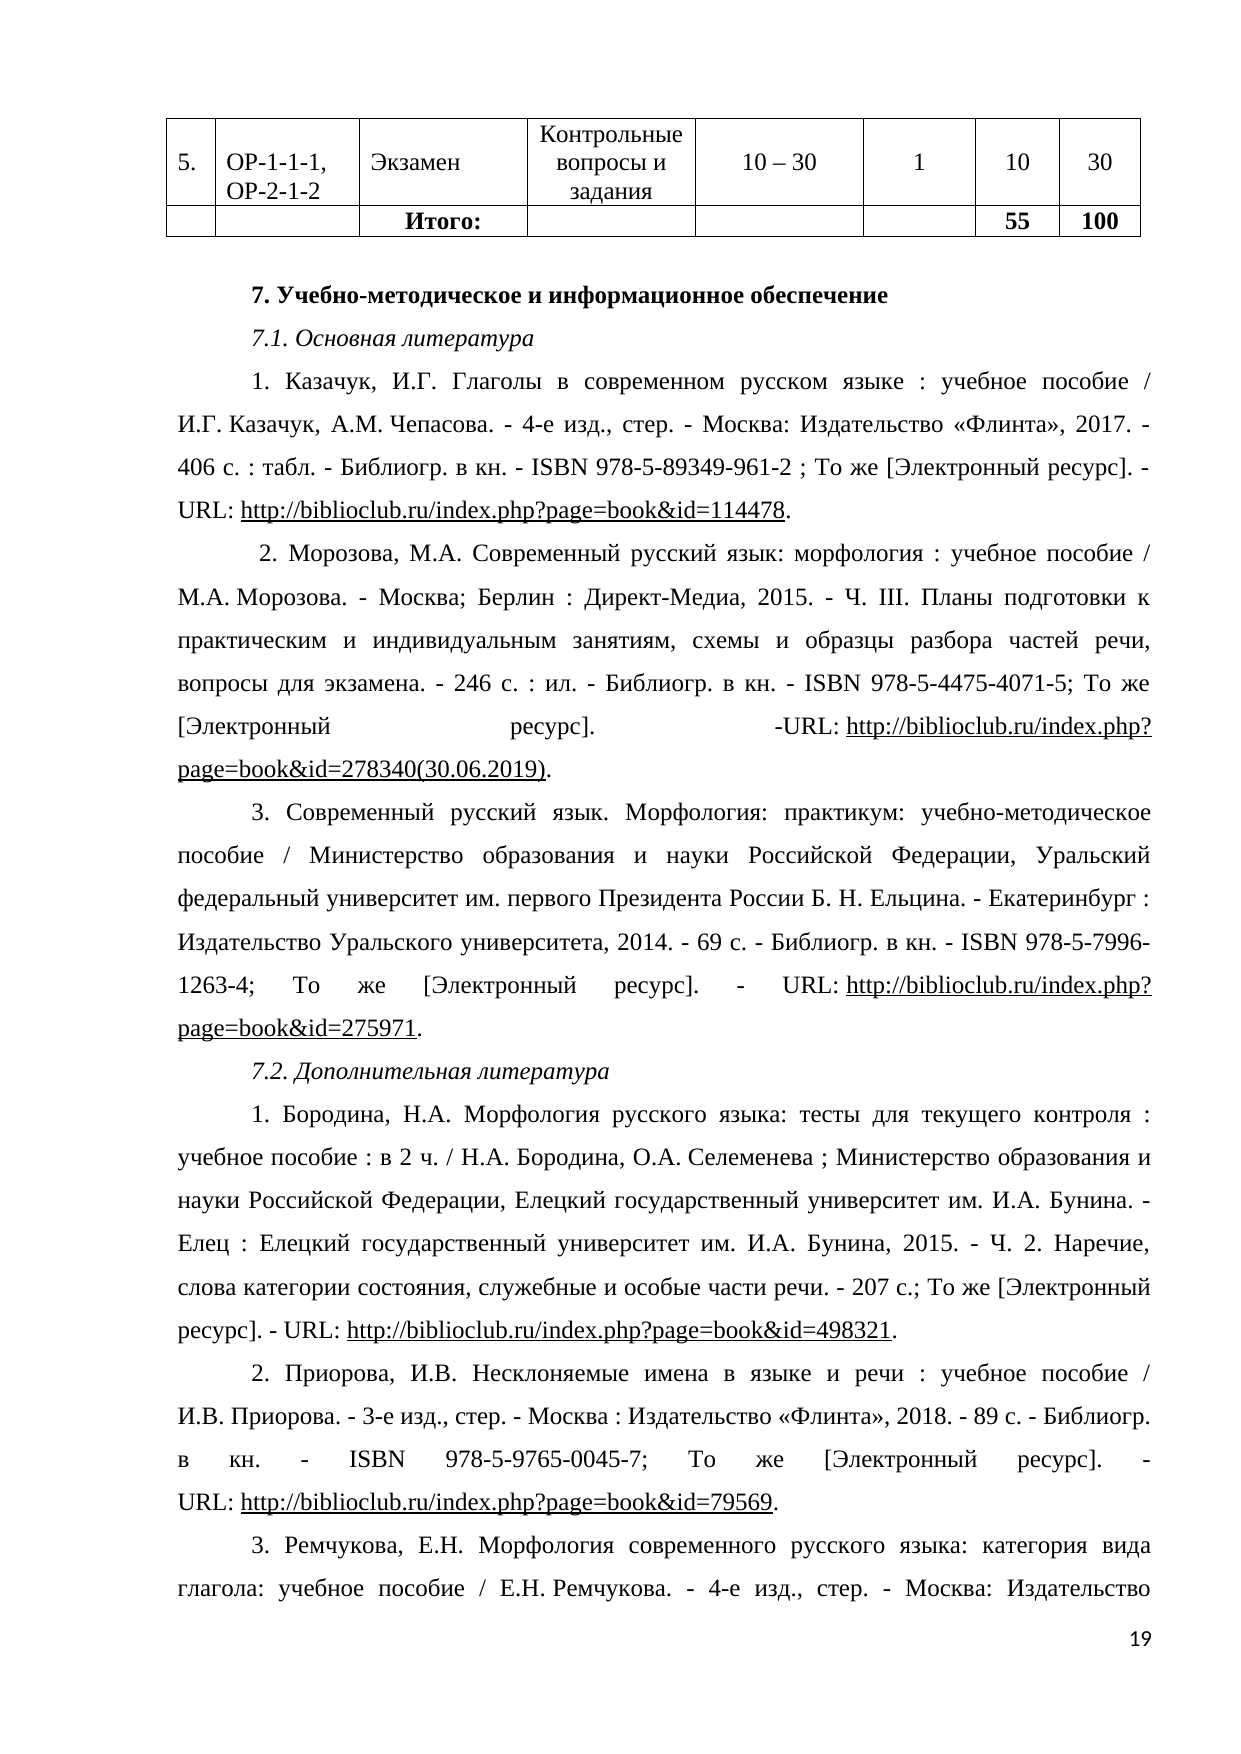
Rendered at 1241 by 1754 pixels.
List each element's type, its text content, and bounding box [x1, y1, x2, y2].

table_cell [216, 206, 359, 236]
table_cell 30 [1060, 119, 1140, 205]
table_cell 1 [864, 119, 975, 205]
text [177, 1530, 1152, 1602]
table_cell Контрольные вопросы и задания [528, 119, 695, 205]
text 7.2. Дополнительная литература [177, 1056, 1152, 1085]
table_cell 10 – 30 [696, 119, 863, 205]
table_cell [864, 206, 975, 236]
text 7. Учебно-методическое и информационное обеспечение [177, 280, 1152, 308]
text 2. Приорова, И.В. Несклоняемые имена в языке и речи : учебное пособие / И.В. Приорова. - 3-е изд., стер. - Москва : Издательство «Флинта», 2018. - 89 с. - Библиогр. в кн. - ISBN 978-5-9765-0045-7; То же [Электронный ресурс]. - URL: http://biblioclub.ru/index.php?page=book&id=79569. [177, 1358, 1152, 1516]
table_cell 55 [976, 206, 1059, 236]
table_cell 100 [1060, 206, 1140, 236]
table_cell [528, 206, 695, 236]
text 2. Морозова, М.А. Современный русский язык: морфология : учебное пособие / М.А. Морозова. - Москва; Берлин : Директ-Медиа, 2015. - Ч. III. Планы подготовки к практическим и индивидуальным занятиям, схемы и образцы разбора частей речи, вопросы для экзамена. - 246 с. : ил. - Библиогр. в кн. - ISBN 978-5-4475-4071-5; То же [Электронный ресурс]. -URL: http://biblioclub.ru/index.php?page=book&id=278340(30.06.2019). [177, 538, 1152, 783]
text 7.1. Основная литература [177, 323, 1152, 352]
table_cell Итого: [360, 206, 527, 236]
table_cell Экзамен [360, 119, 527, 205]
table_cell 10 [976, 119, 1059, 205]
table_cell ОР-1-1-1, ОР-2-1-2 [216, 119, 359, 205]
table_cell [696, 206, 863, 236]
table_cell 5. [167, 119, 215, 205]
text 1. Бородина, Н.А. Морфология русского языка: тесты для текущего контроля : учебное пособие : в 2 ч. / Н.А. Бородина, О.А. Селеменева ; Министерство образования и науки Российской Федерации, Елецкий государственный университет им. И.А. Бунина. - Елец : Елецкий государственный университет им. И.А. Бунина, 2015. - Ч. 2. Наречие, слова категории состояния, служебные и особые части речи. - 207 с.; То же [Электронный ресурс]. - URL: http://biblioclub.ru/index.php?page=book&id=498321. [177, 1099, 1152, 1343]
text 3. Cовременный русский язык. Морфология: практикум: учебно-методическое пособие / Министерство образования и науки Российской Федерации, Уральский федеральный университет им. первого Президента России Б. Н. Ельцина. - Екатеринбург : Издательство Уральского университета, 2014. - 69 с. - Библиогр. в кн. - ISBN 978-5-7996-1263-4; То же [Электронный ресурс]. - URL: http://biblioclub.ru/index.php?page=book&id=275971. [177, 797, 1152, 1042]
text 1. Казачук, И.Г. Глаголы в современном русском языке : учебное пособие / И.Г. Казачук, А.М. Чепасова. - 4-е изд., стер. - Москва: Издательство «Флинта», 2017. - 406 с. : табл. - Библиогр. в кн. - ISBN 978-5-89349-961-2 ; То же [Электронный ресурс]. - URL: http://biblioclub.ru/index.php?page=book&id=114478. [177, 366, 1152, 524]
table_cell [167, 206, 215, 236]
